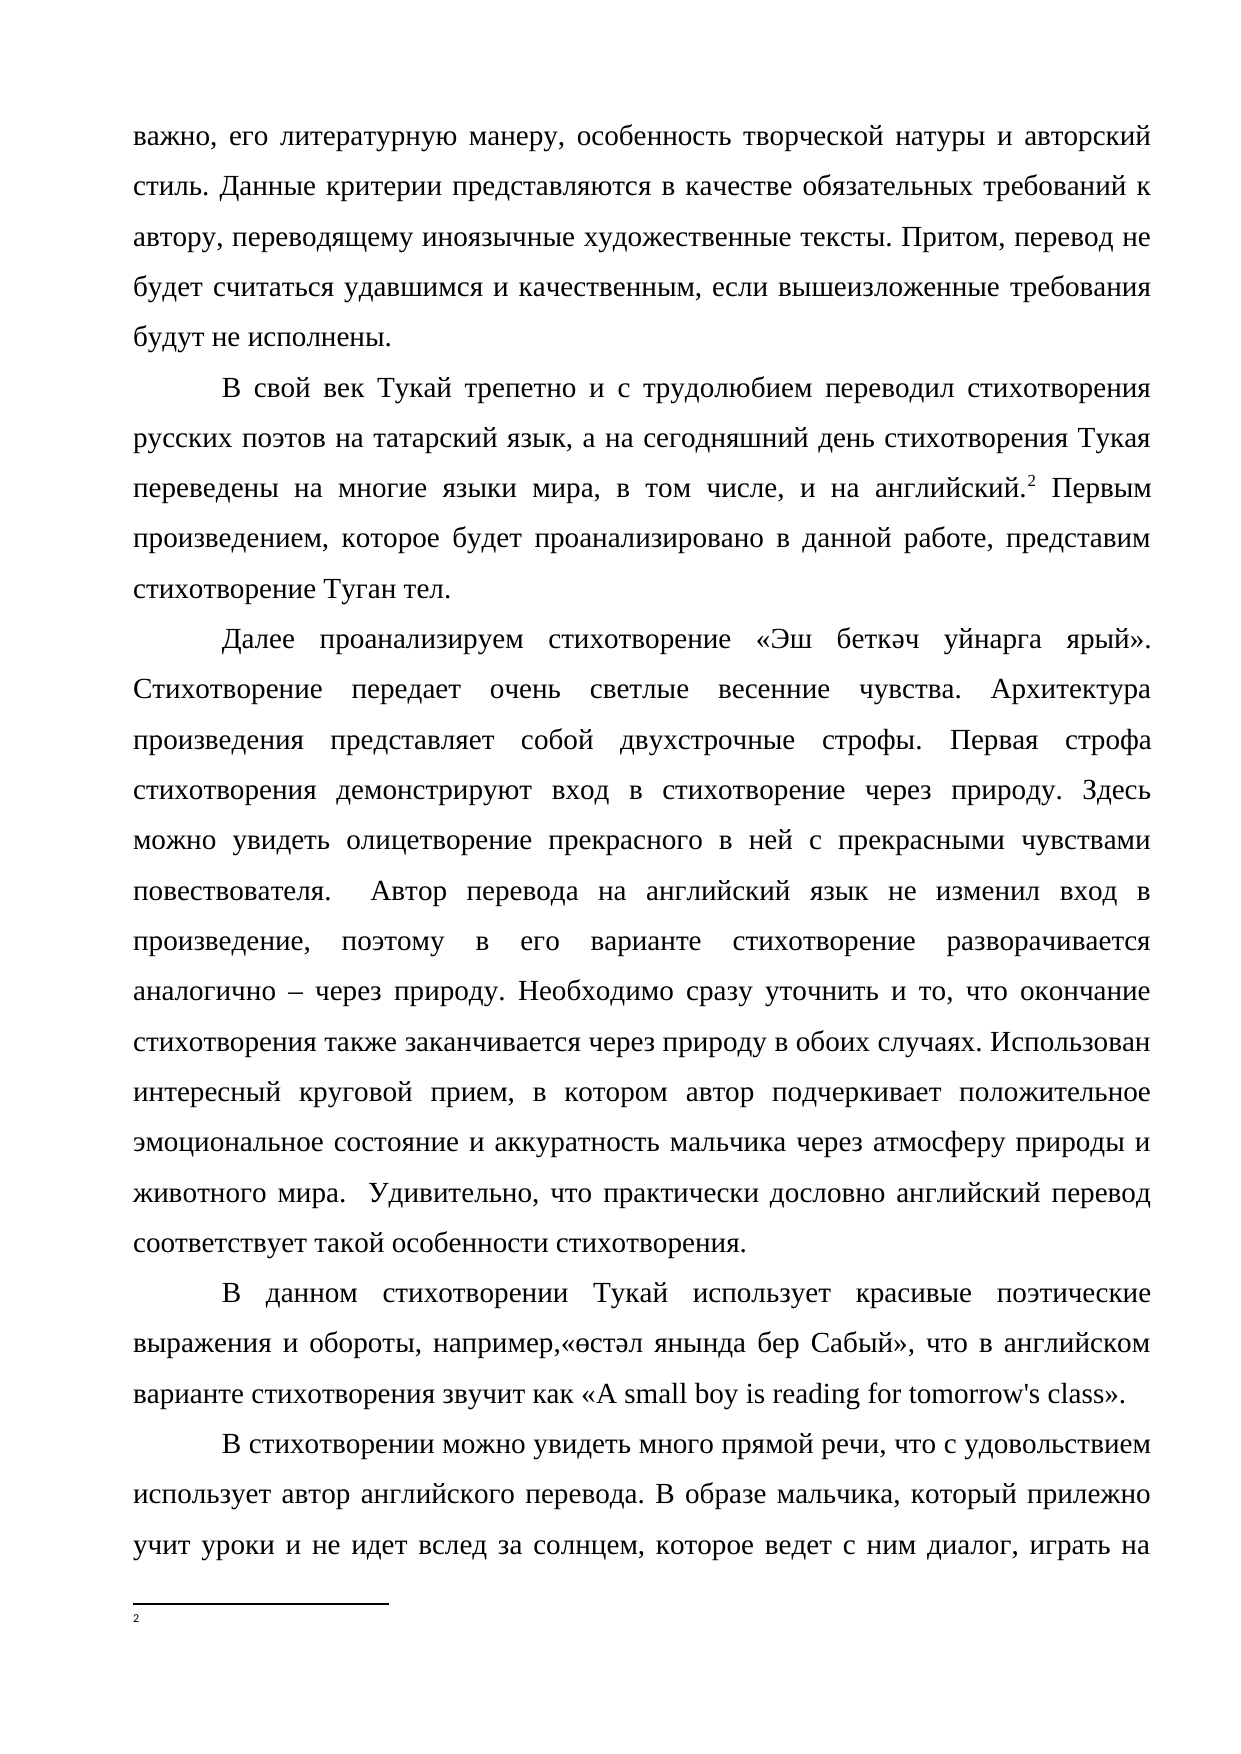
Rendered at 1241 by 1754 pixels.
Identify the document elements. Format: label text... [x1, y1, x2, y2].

text В свой век Тукай трепетно и с трудолюбием переводил стихотворения русских поэтов на татарский язык, а на сегодняшний день стихотворения Тукая переведены на многие языки мира, в том числе, и на английский. Первым произведением, которое будет проанализировано в данной работе, представим стихотворение Туган тел. [133, 370, 1152, 604]
text Далее проанализируем стихотворение «Эш беткәч уйнарга ярый». Стихотворение передает очень светлые весенние чувства. Архитектура произведения представляет собой двухстрочные строфы. Первая строфа стихотворения демонстрируют вход в стихотворение через природу. Здесь можно увидеть олицетворение прекрасного в ней с прекрасными чувствами повествователя. Автор перевода на английский язык не изменил вход в произведение, поэтому в его варианте стихотворение разворачивается аналогично – через природу. Необходимо сразу уточнить и то, что окончание стихотворения также заканчивается через природу в обоих случаях. Использован интересный круговой прием, в котором автор подчеркивает положительное эмоциональное состояние и аккуратность мальчика через атмосферу природы и животного мира. Удивительно, что практически дословно английский перевод соответствует такой особенности стихотворения. [133, 621, 1152, 1258]
text В данном стихотворении Тукай использует красивые поэтические выражения и обороты, например,«өстәл янында бер Сабый», что в английском варианте стихотворения звучит как «A small boy is reading for tomorrow's class». [133, 1275, 1152, 1409]
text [133, 118, 1152, 353]
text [133, 1426, 1152, 1560]
